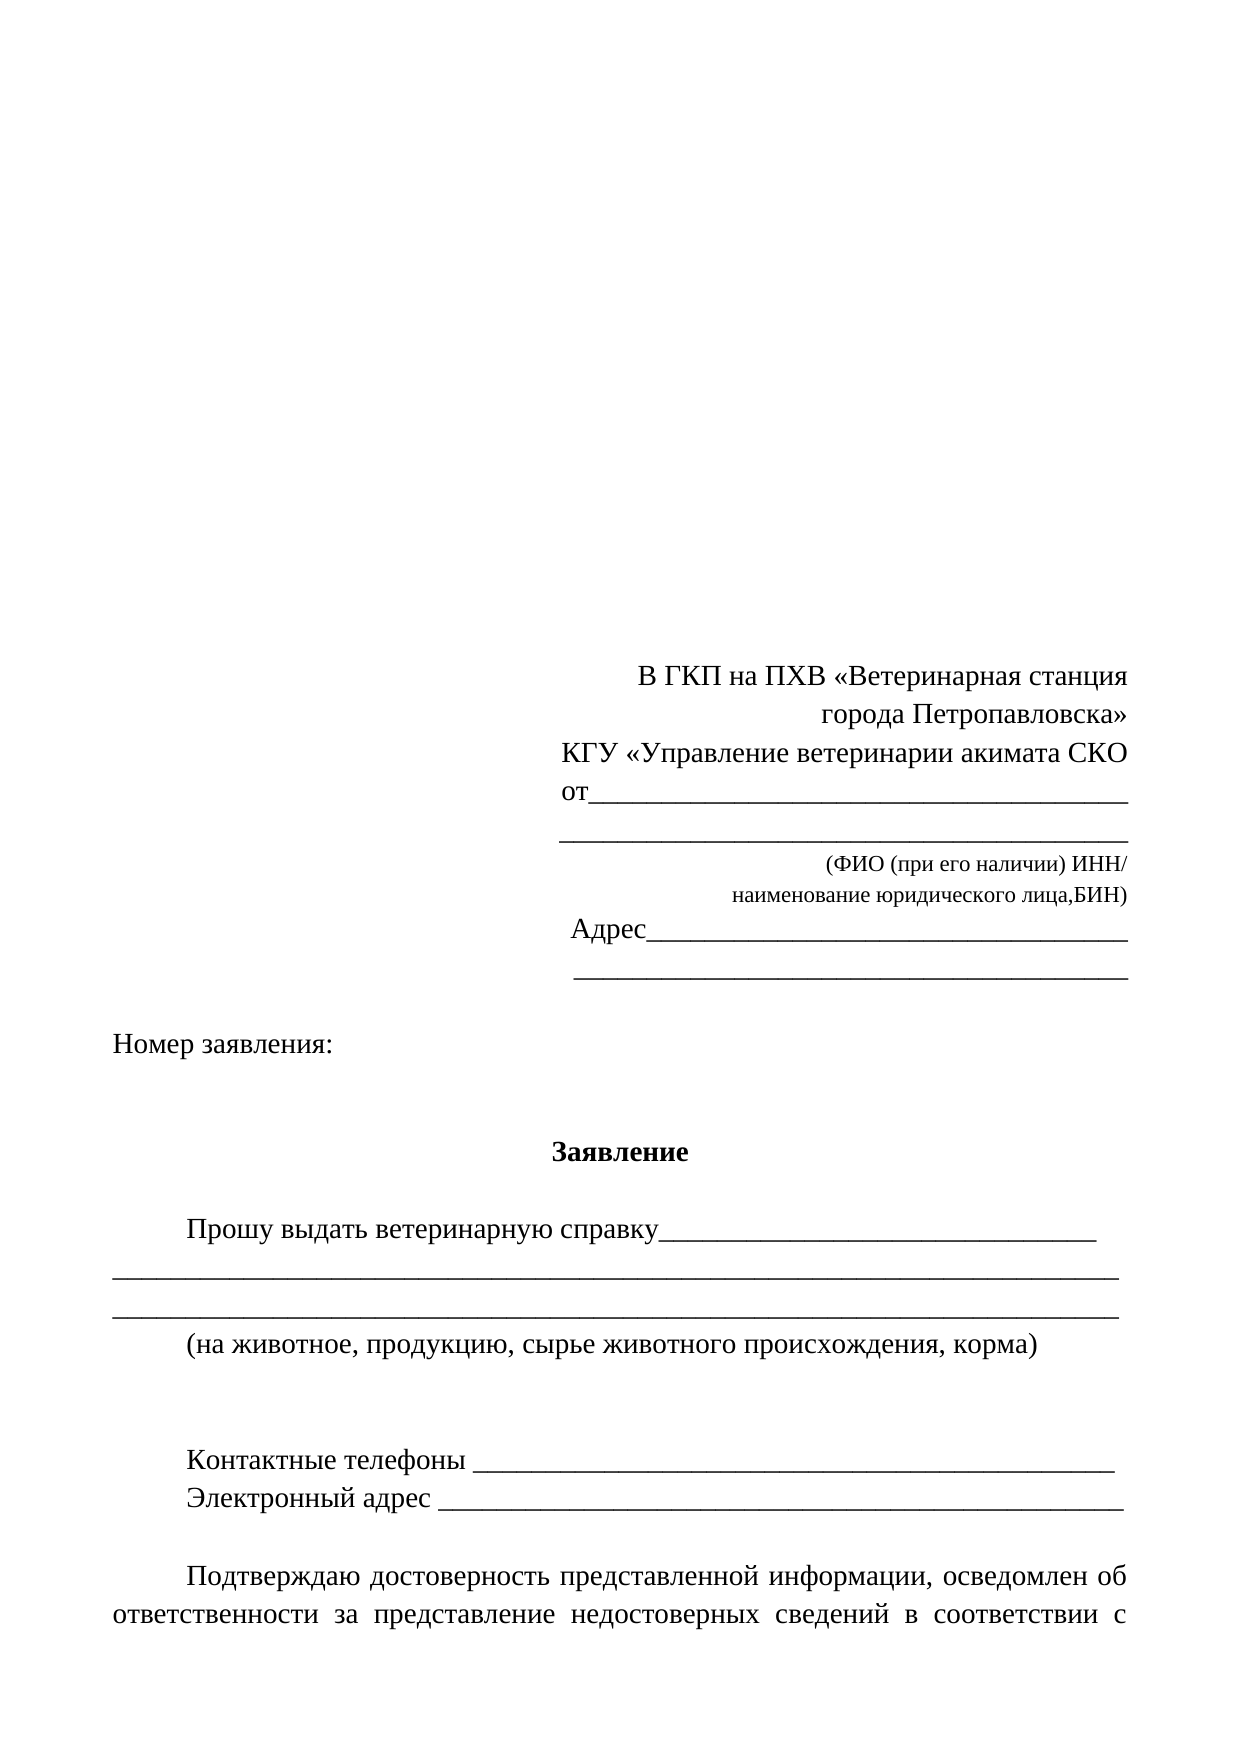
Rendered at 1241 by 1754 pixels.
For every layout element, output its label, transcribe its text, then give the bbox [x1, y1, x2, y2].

text ______________________________________ [112, 949, 1128, 983]
text наименование юридического лица,БИН) [112, 881, 1128, 907]
text города Петропавловска» [112, 696, 1128, 730]
text Адрес_________________________________ [112, 911, 1128, 944]
text от_____________________________________ [112, 773, 1128, 807]
text (на животное, продукцию, сырье животного происхождения, корма) [112, 1326, 1128, 1360]
text __________________________________________________________________________________________________________________________________________ [112, 1249, 1128, 1321]
text Контактные телефоны ____________________________________________ [112, 1442, 1128, 1476]
text (ФИО (при его наличии) ИНН/ [112, 850, 1128, 877]
text _______________________________________ [112, 812, 1128, 845]
text КГУ «Управление ветеринарии акимата СКО [112, 735, 1128, 768]
text Заявление [112, 1134, 1128, 1167]
text Электронный адрес _______________________________________________ [112, 1481, 1128, 1514]
text Прошу выдать ветеринарную справку______________________________ [112, 1211, 1128, 1244]
text Номер заявления: [112, 1026, 1128, 1060]
text В ГКП на ПХВ «Ветеринарная станция [112, 658, 1128, 691]
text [112, 1558, 1128, 1630]
